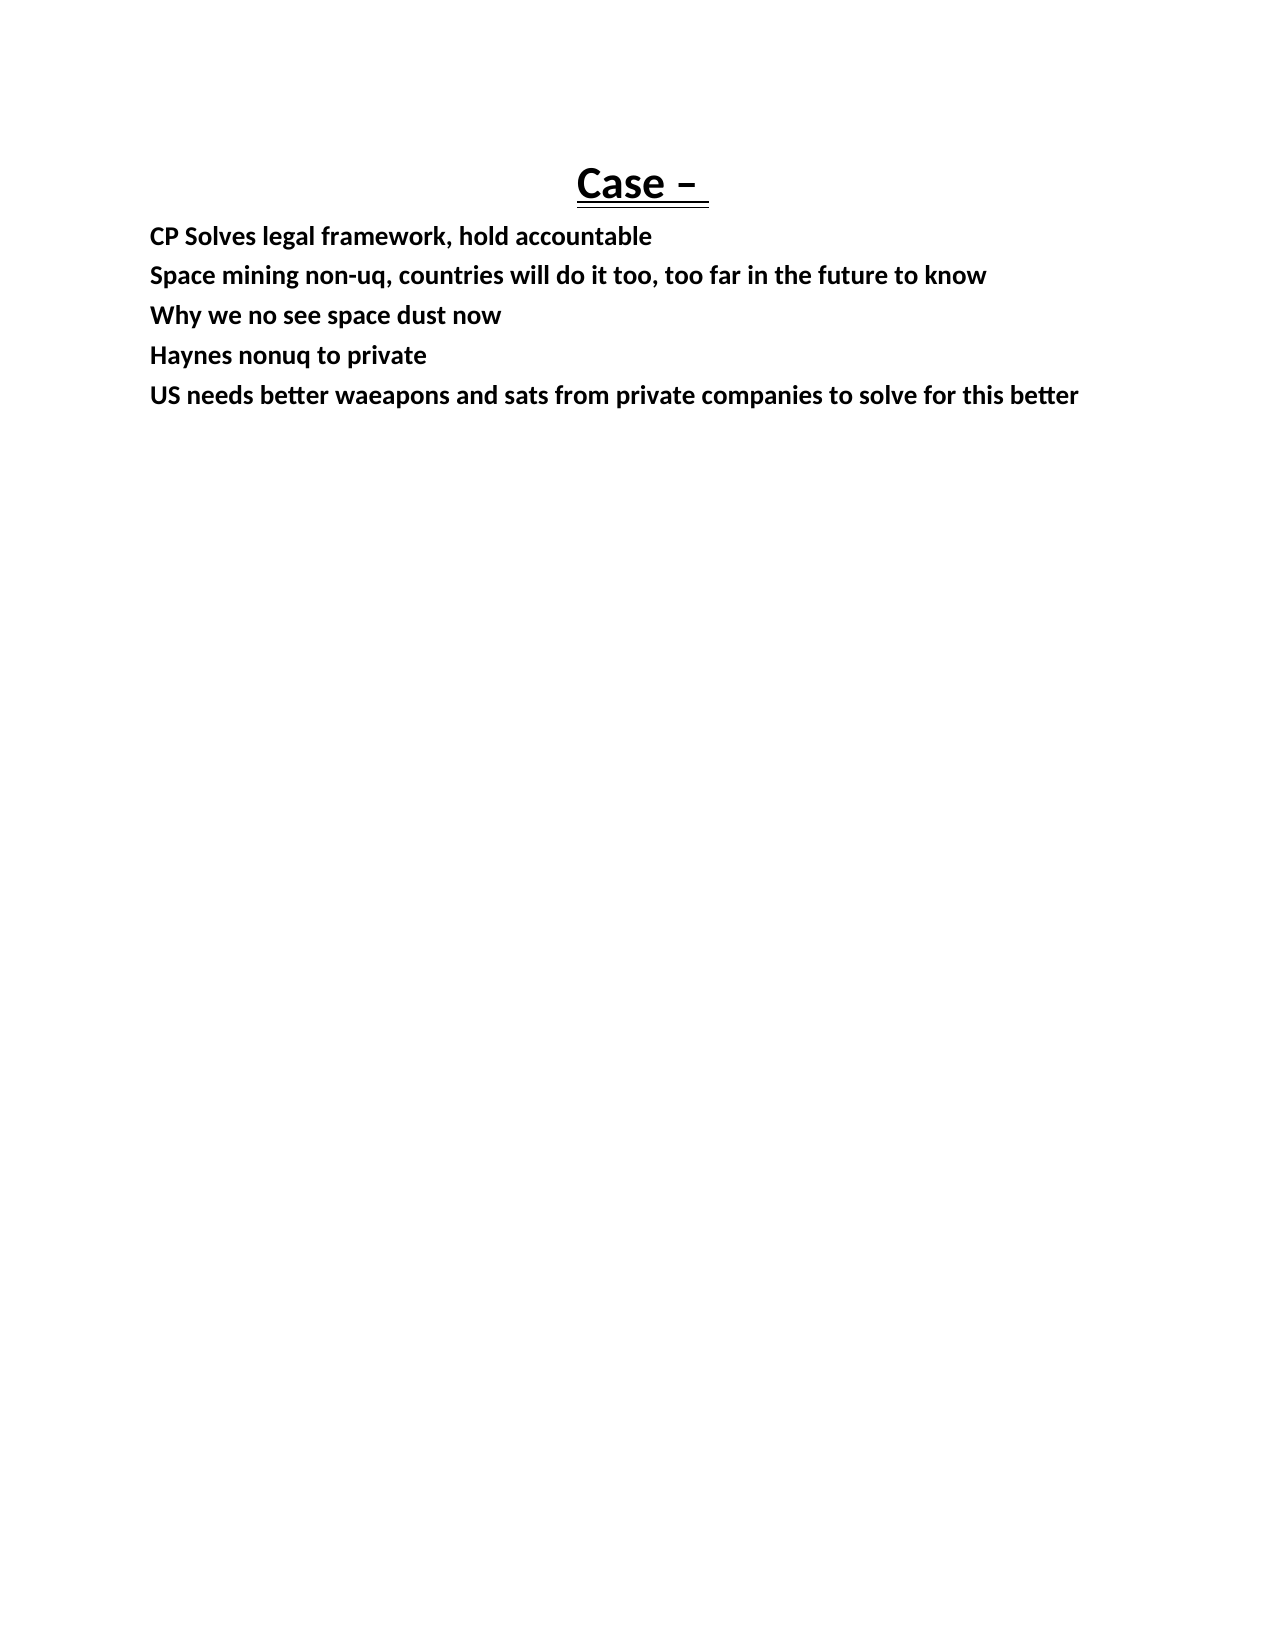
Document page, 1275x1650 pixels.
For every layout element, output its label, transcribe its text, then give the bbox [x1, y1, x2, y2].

subtitle CP Solves legal framework, hold accountable [150, 219, 1125, 252]
subtitle Why we no see space dust now [150, 298, 1125, 331]
subtitle Haynes nonuq to private [150, 338, 1125, 371]
subtitle US needs better waeapons and sats from private companies to solve for this better [150, 378, 1125, 411]
subtitle Case – [150, 154, 1125, 210]
subtitle Space mining non-uq, countries will do it too, too far in the future to know [150, 258, 1125, 291]
